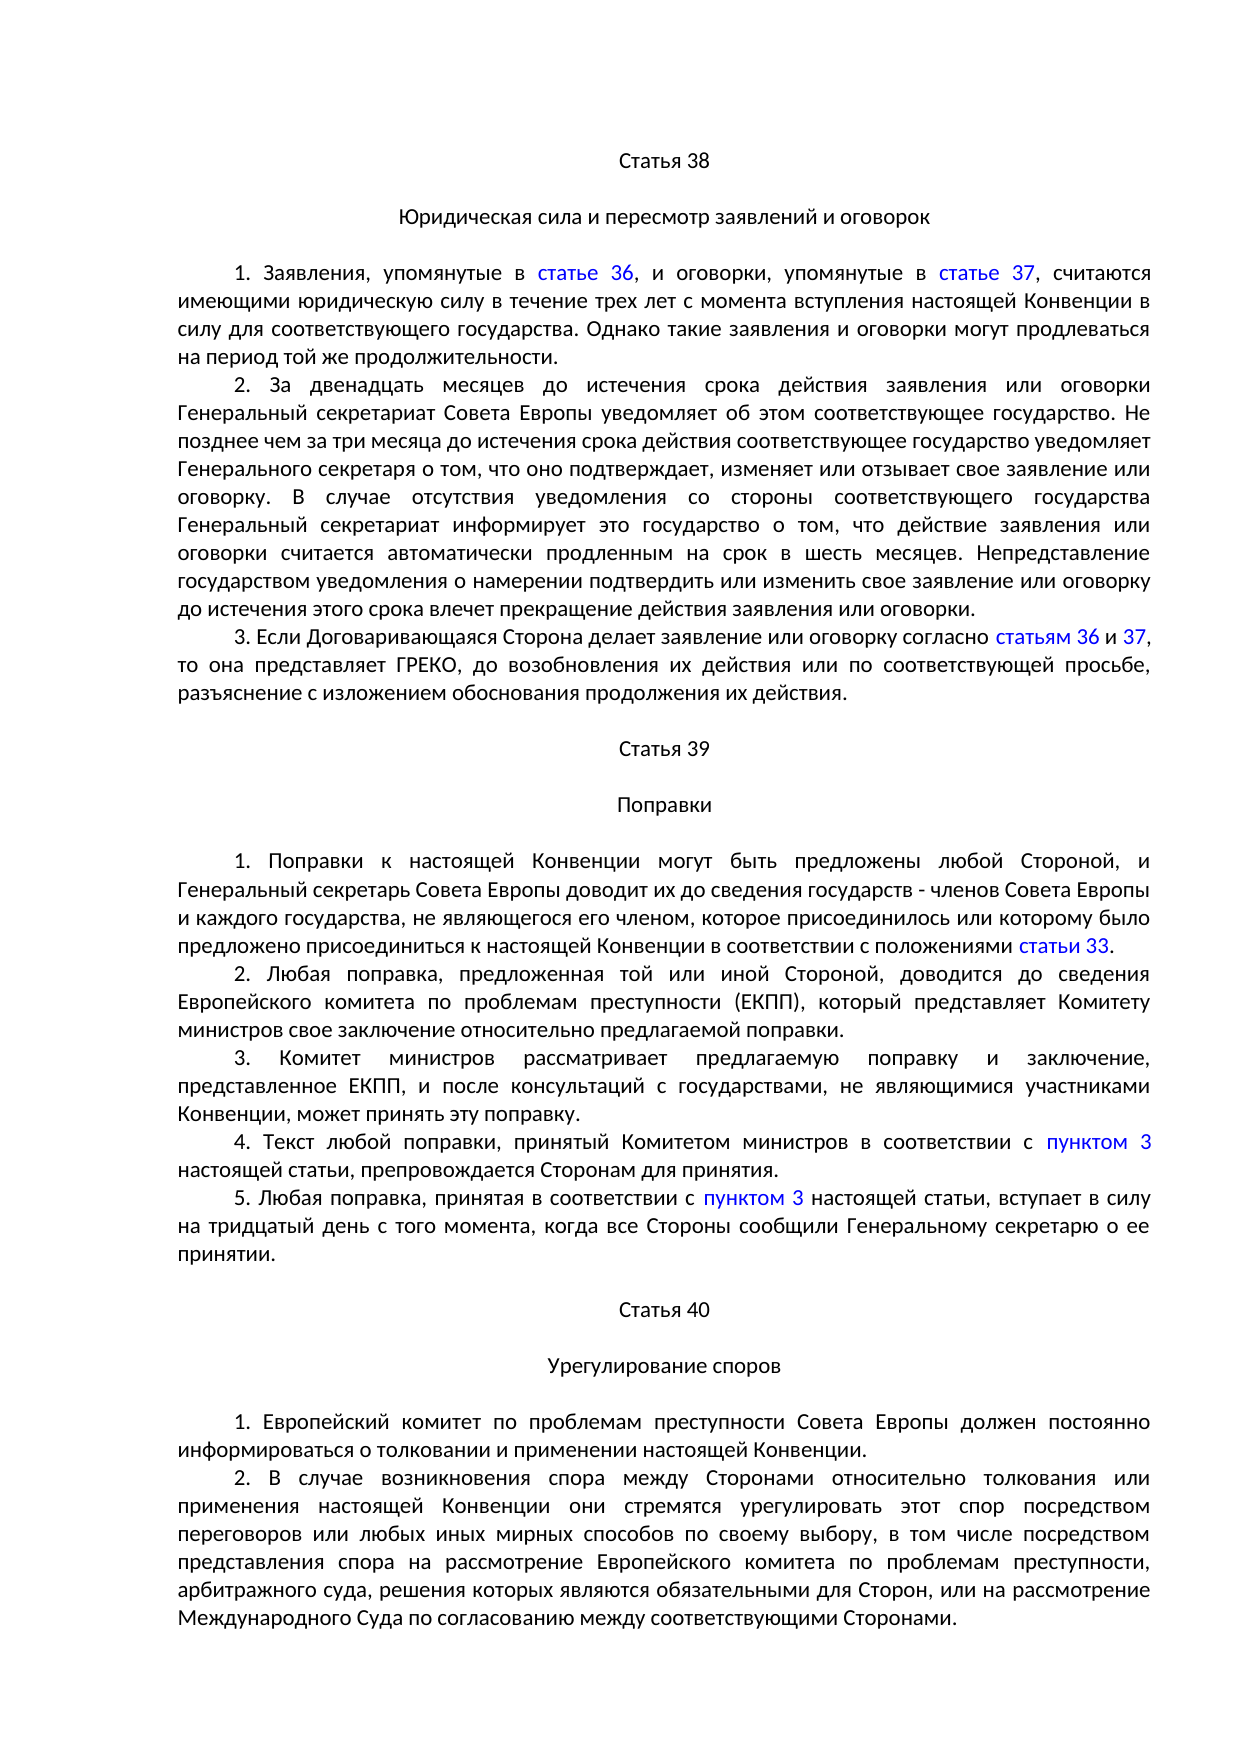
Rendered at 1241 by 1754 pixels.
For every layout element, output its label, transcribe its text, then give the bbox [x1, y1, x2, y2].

text Юридическая сила и пересмотр заявлений и оговорок [177, 202, 1152, 230]
text Статья 39 [177, 734, 1152, 763]
text 4. Текст любой поправки, принятый Комитетом министров в соответствии с пунктом 3 настоящей статьи, препровождается Сторонам для принятия. [177, 1127, 1152, 1183]
text 2. Любая поправка, предложенная той или иной Стороной, доводится до сведения Европейского комитета по проблемам преступности (ЕКПП), который представляет Комитету министров свое заключение относительно предлагаемой поправки. [177, 959, 1152, 1043]
text Урегулирование споров [177, 1351, 1152, 1379]
text 3. Комитет министров рассматривает предлагаемую поправку и заключение, представленное ЕКПП, и после консультаций с государствами, не являющимися участниками Конвенции, может принять эту поправку. [177, 1043, 1152, 1127]
text Статья 40 [177, 1295, 1152, 1323]
text 3. Если Договаривающаяся Сторона делает заявление или оговорку согласно статьям 36 и 37, то она представляет ГРЕКО, до возобновления их действия или по соответствующей просьбе, разъяснение с изложением обоснования продолжения их действия. [177, 622, 1152, 707]
text 2. В случае возникновения спора между Сторонами относительно толкования или применения настоящей Конвенции они стремятся урегулировать этот спор посредством переговоров или любых иных мирных способов по своему выбору, в том числе посредством представления спора на рассмотрение Европейского комитета по проблемам преступности, арбитражного суда, решения которых являются обязательными для Сторон, или на рассмотрение Международного Суда по согласованию между соответствующими Сторонами. [177, 1463, 1152, 1631]
text 1. Поправки к настоящей Конвенции могут быть предложены любой Стороной, и Генеральный секретарь Совета Европы доводит их до сведения государств - членов Совета Европы и каждого государства, не являющегося его членом, которое присоединилось или которому было предложено присоединиться к настоящей Конвенции в соответствии с положениями статьи 33. [177, 847, 1152, 959]
text 5. Любая поправка, принятая в соответствии с пунктом 3 настоящей статьи, вступает в силу на тридцатый день с того момента, когда все Стороны сообщили Генеральному секретарю о ее принятии. [177, 1183, 1152, 1267]
text 2. За двенадцать месяцев до истечения срока действия заявления или оговорки Генеральный секретариат Совета Европы уведомляет об этом соответствующее государство. Не позднее чем за три месяца до истечения срока действия соответствующее государство уведомляет Генерального секретаря о том, что оно подтверждает, изменяет или отзывает свое заявление или оговорку. В случае отсутствия уведомления со стороны соответствующего государства Генеральный секретариат информирует это государство о том, что действие заявления или оговорки считается автоматически продленным на срок в шесть месяцев. Непредставление государством уведомления о намерении подтвердить или изменить свое заявление или оговорку до истечения этого срока влечет прекращение действия заявления или оговорки. [177, 370, 1152, 622]
text 1. Заявления, упомянутые в статье 36, и оговорки, упомянутые в статье 37, считаются имеющими юридическую силу в течение трех лет с момента вступления настоящей Конвенции в силу для соответствующего государства. Однако такие заявления и оговорки могут продлеваться на период той же продолжительности. [177, 258, 1152, 370]
text 1. Европейский комитет по проблемам преступности Совета Европы должен постоянно информироваться о толковании и применении настоящей Конвенции. [177, 1407, 1152, 1463]
text Поправки [177, 791, 1152, 819]
text Статья 38 [177, 146, 1152, 174]
